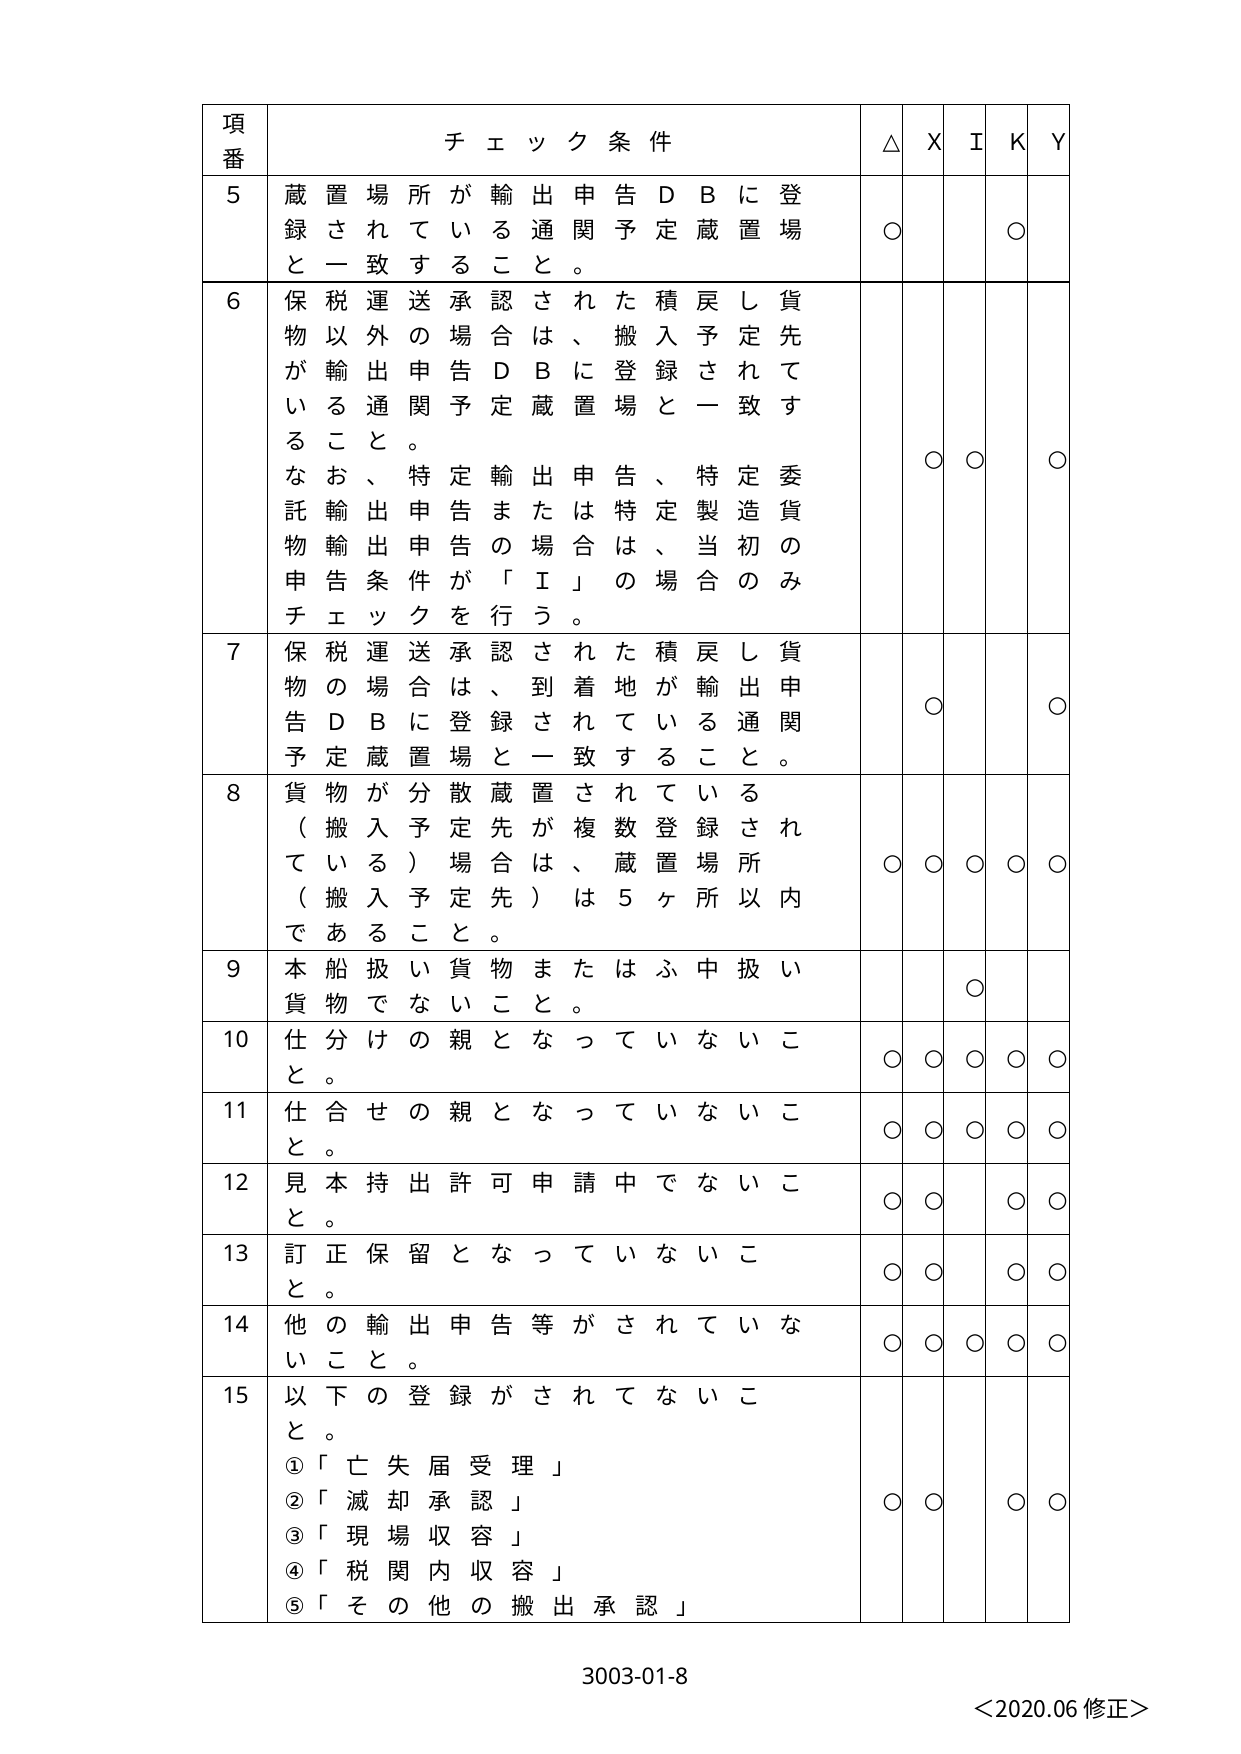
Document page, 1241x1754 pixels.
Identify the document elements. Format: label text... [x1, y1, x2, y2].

table_cell ○ [986, 1306, 1027, 1376]
table_cell ○ [861, 1164, 902, 1234]
table_cell ○ [903, 1164, 943, 1234]
table_cell ○ [861, 1306, 902, 1376]
table_cell ○ [1028, 1306, 1069, 1376]
table_cell [944, 1377, 985, 1622]
table_cell ○ [986, 1377, 1027, 1622]
table_header 項番 [203, 105, 267, 175]
table_cell [861, 283, 902, 632]
table_cell ○ [1028, 1093, 1069, 1163]
table_cell ○ [944, 1022, 985, 1092]
table_cell ９ [203, 951, 267, 1021]
table_cell ○ [903, 775, 943, 949]
table_cell ○ [1028, 634, 1069, 773]
table_cell ○ [944, 951, 985, 1021]
table_cell [986, 634, 1027, 773]
table_cell ○ [903, 1377, 943, 1622]
table_cell ○ [986, 1164, 1027, 1234]
table_cell ７ [203, 634, 267, 773]
table_cell 本船扱い貨物またはふ中扱い貨物でないこと。 [268, 951, 860, 1021]
table_cell ○ [944, 775, 985, 949]
table_cell 保税運送承認された積戻し貨物以外の場合は、搬入予定先が輸出申告ＤＢに登録されている通関予定蔵置場と一致すること。 なお、特定輸出申告、特定委託輸出申告または特定製造貨物輸出申告の場合は、当初の申告条件が「Ｉ」の場合のみチェックを行う。 [268, 283, 860, 632]
table_cell 保税運送承認された積戻し貨物の場合は、到着地が輸出申告ＤＢに登録されている通関予定蔵置場と一致すること。 [268, 634, 860, 773]
table_cell 他の輸出申告等がされていないこと。 [268, 1306, 860, 1376]
table_cell [903, 951, 943, 1021]
table_cell 仕分けの親となっていないこと。 [268, 1022, 860, 1092]
table_cell ○ [944, 283, 985, 632]
table_header Ｘ [903, 105, 943, 175]
table_cell [986, 951, 1027, 1021]
table_cell [944, 176, 985, 281]
table_cell ○ [903, 1093, 943, 1163]
table_cell 13 [203, 1235, 267, 1305]
table_cell ○ [903, 283, 943, 632]
table_cell 蔵置場所が輸出申告ＤＢに登録されている通関予定蔵置場と一致すること。 [268, 176, 860, 281]
table_cell ○ [944, 1306, 985, 1376]
table_cell 15 [203, 1377, 267, 1622]
table_cell ○ [861, 1235, 902, 1305]
table_cell [944, 634, 985, 773]
table_cell 以下の登録がされてないこと。 ①「亡失届受理」 ②「滅却承認」 ③「現場収容」 ④「税関内収容」 ⑤「その他の搬出承認」 [268, 1377, 860, 1622]
table_cell ○ [903, 1235, 943, 1305]
table_cell ○ [986, 1022, 1027, 1092]
table_cell [1028, 951, 1069, 1021]
table_cell 14 [203, 1306, 267, 1376]
table_cell ○ [1028, 1022, 1069, 1092]
table_cell [944, 1235, 985, 1305]
table_cell 12 [203, 1164, 267, 1234]
table_cell ○ [1028, 1164, 1069, 1234]
table_cell ○ [986, 1093, 1027, 1163]
table_cell [986, 283, 1027, 632]
table_header Ｋ [986, 105, 1027, 175]
table_cell [1028, 176, 1069, 281]
table_cell 貨物が分散蔵置されている（搬入予定先が複数登録されている）場合は、蔵置場所（搬入予定先）は５ヶ所以内であること。 [268, 775, 860, 949]
table_cell ○ [903, 1022, 943, 1092]
table_cell ○ [861, 1377, 902, 1622]
table_cell ５ [203, 176, 267, 281]
table_cell 訂正保留となっていないこと。 [268, 1235, 860, 1305]
table_cell ８ [203, 775, 267, 949]
table_header △ [861, 105, 902, 175]
table_cell ○ [861, 176, 902, 281]
table_cell ○ [1028, 775, 1069, 949]
table_cell 見本持出許可申請中でないこと。 [268, 1164, 860, 1234]
table_cell ○ [903, 634, 943, 773]
table_cell ○ [861, 1093, 902, 1163]
table_header チェック条件 [268, 105, 860, 175]
table_cell ○ [944, 1093, 985, 1163]
table_cell [861, 634, 902, 773]
table_cell 仕合せの親となっていないこと。 [268, 1093, 860, 1163]
table_cell [903, 176, 943, 281]
table_cell ○ [861, 775, 902, 949]
table_cell ○ [986, 775, 1027, 949]
table_cell [944, 1164, 985, 1234]
table_cell ○ [903, 1306, 943, 1376]
table_cell ○ [1028, 283, 1069, 632]
table_cell 10 [203, 1022, 267, 1092]
table_cell ○ [1028, 1235, 1069, 1305]
table_cell ○ [861, 1022, 902, 1092]
table_cell 11 [203, 1093, 267, 1163]
table_header Ｉ [944, 105, 985, 175]
table_cell [861, 951, 902, 1021]
table_cell ○ [986, 176, 1027, 281]
table_header Ｙ [1028, 105, 1069, 175]
table_cell ６ [203, 283, 267, 632]
table_cell ○ [1028, 1377, 1069, 1622]
table_cell ○ [986, 1235, 1027, 1305]
